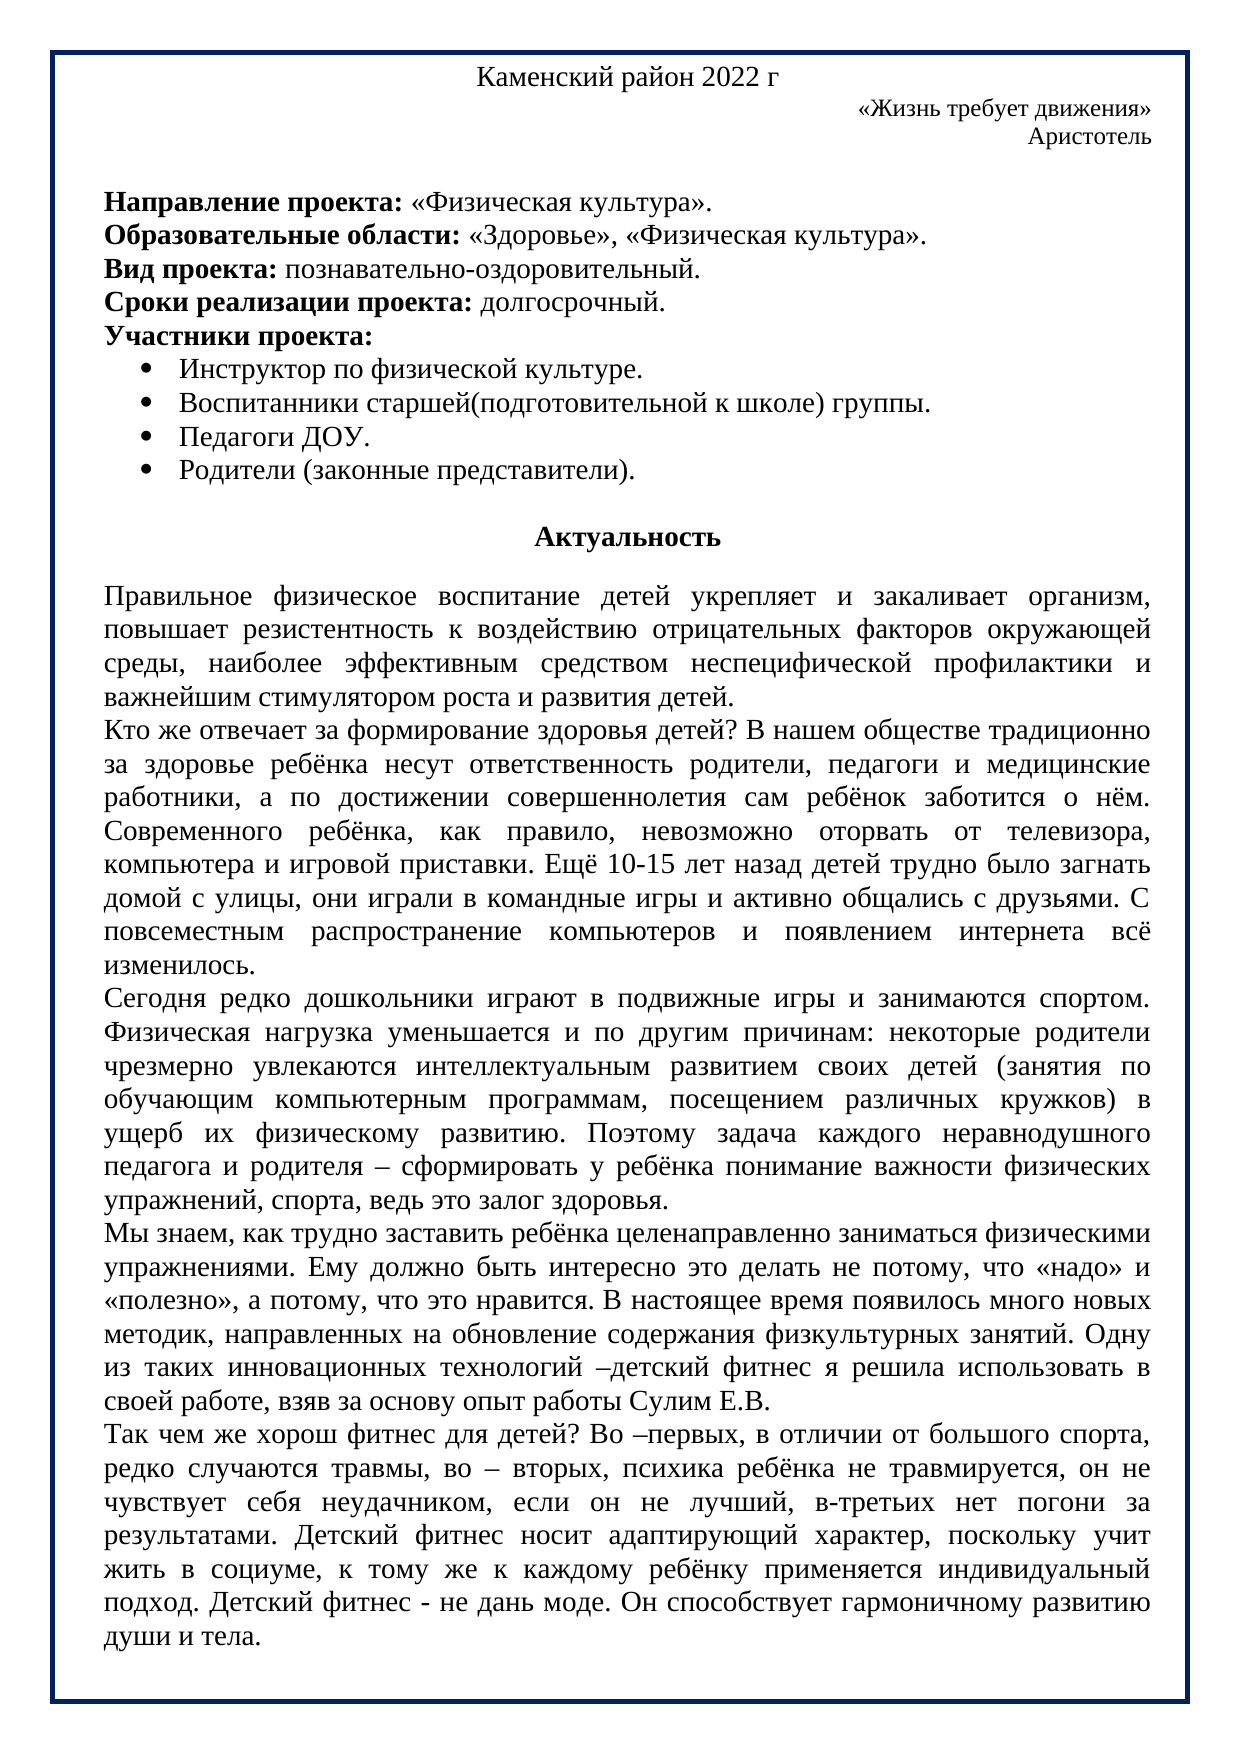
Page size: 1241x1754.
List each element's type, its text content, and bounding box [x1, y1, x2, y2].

text Образовательные области: «Здоровье», «Физическая культура». [103, 217, 1152, 251]
list Педагоги ДОУ. [141, 419, 1152, 452]
list Инструктор по физической культуре. [141, 351, 1152, 385]
text Актуальность [103, 519, 1152, 553]
text Направление проекта: «Физическая культура». [103, 184, 1152, 217]
text Так чем же хорош фитнес для детей? Во –первых, в отличии от большого спорта, редко случаются травмы, во – вторых, психика ребёнка не травмируется, он не чувствует себя неудачником, если он не лучший, в-третьих нет погони за результатами. Детский фитнес носит адаптирующий характер, поскольку учит жить в социуме, к тому же к каждому ребёнку применяется индивидуальный подход. Детский фитнес - не дань моде. Он способствует гармоничному развитию души и тела. [103, 1417, 1152, 1651]
text Мы знаем, как трудно заставить ребёнка целенаправленно заниматься физическими упражнениями. Ему должно быть интересно это делать не потому, что «надо» и «полезно», а потому, что это нравится. В настоящее время появилось много новых методик, направленных на обновление содержания физкультурных занятий. Одну из таких инновационных технологий –детский фитнес я решила использовать в своей работе, взяв за основу опыт работы Сулим Е.В. [103, 1215, 1152, 1417]
text Сроки реализации проекта: долгосрочный. [103, 284, 1152, 318]
list Воспитанники старшей(подготовительной к школе) группы. [141, 385, 1152, 419]
text «Жизнь требует движения» [103, 93, 1152, 121]
list Родители (законные представители). [141, 452, 1152, 486]
text Каменский район 2022 г [103, 59, 1152, 93]
text Аристотель [103, 121, 1152, 150]
text Кто же отвечает за формирование здоровья детей? В нашем обществе традиционно за здоровье ребёнка несут ответственность родители, педагоги и медицинские работники, а по достижении совершеннолетия сам ребёнок заботится о нём. Современного ребёнка, как правило, невозможно оторвать от телевизора, компьютера и игровой приставки. Ещё 10-15 лет назад детей трудно было загнать домой с улицы, они играли в командные игры и активно общались с друзьями. С повсеместным распространение компьютеров и появлением интернета всё изменилось. [103, 712, 1152, 981]
text Участники проекта: [103, 318, 1152, 351]
text Вид проекта: познавательно-оздоровительный. [103, 251, 1152, 284]
text Сегодня редко дошкольники играют в подвижные игры и занимаются спортом. Физическая нагрузка уменьшается и по другим причинам: некоторые родители чрезмерно увлекаются интеллектуальным развитием своих детей (занятия по обучающим компьютерным программам, посещением различных кружков) в ущерб их физическому развитию. Поэтому задача каждого неравнодушного педагога и родителя – сформировать у ребёнка понимание важности физических упражнений, спорта, ведь это залог здоровья. [103, 981, 1152, 1215]
text Правильное физическое воспитание детей укрепляет и закаливает организм, повышает резистентность к воздействию отрицательных факторов окружающей среды, наиболее эффективным средством неспецифической профилактики и важнейшим стимулятором роста и развития детей. [103, 578, 1152, 712]
